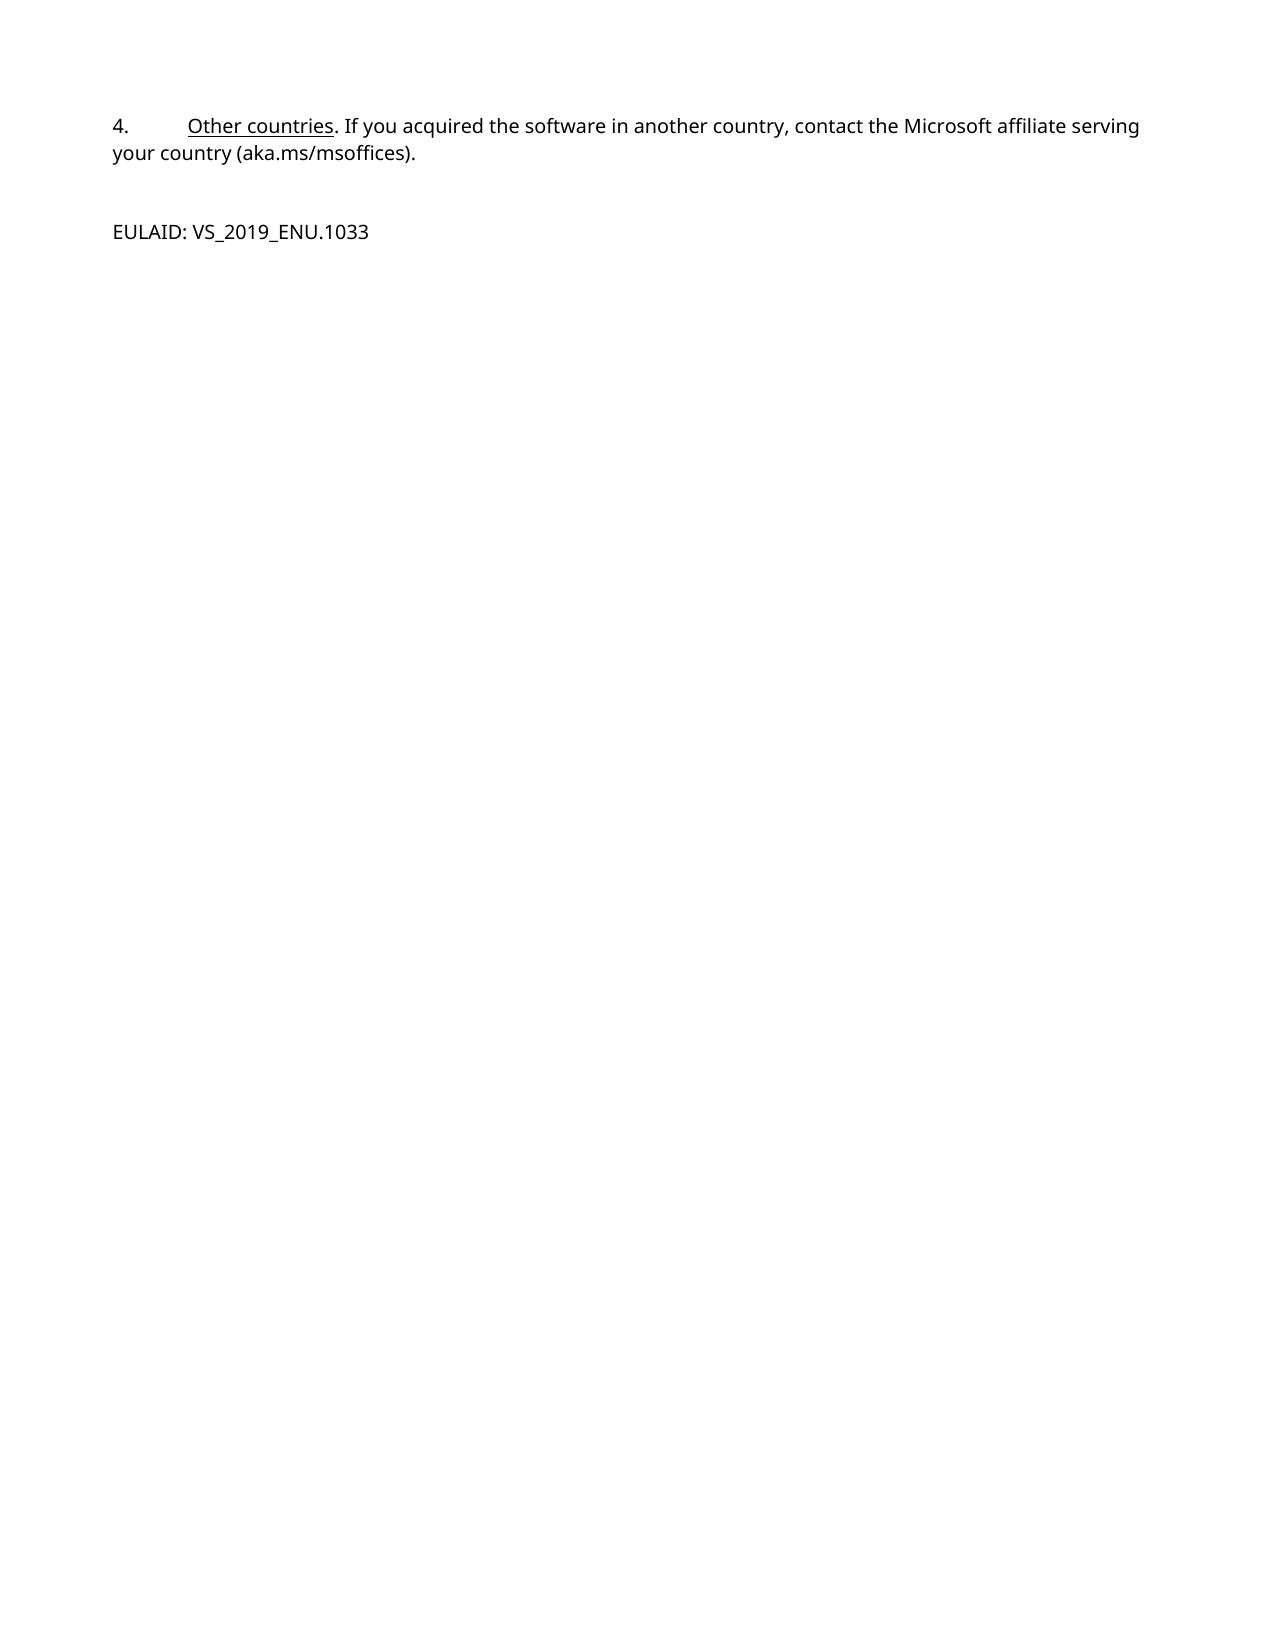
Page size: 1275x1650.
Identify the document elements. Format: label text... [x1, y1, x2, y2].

text EULAID: VS_2019_ENU.1033 [112, 218, 1162, 245]
text 4. Other countries. If you acquired the software in another country, contact the Microsoft affiliate serving your country (aka.ms/msoffices). [112, 112, 1162, 166]
